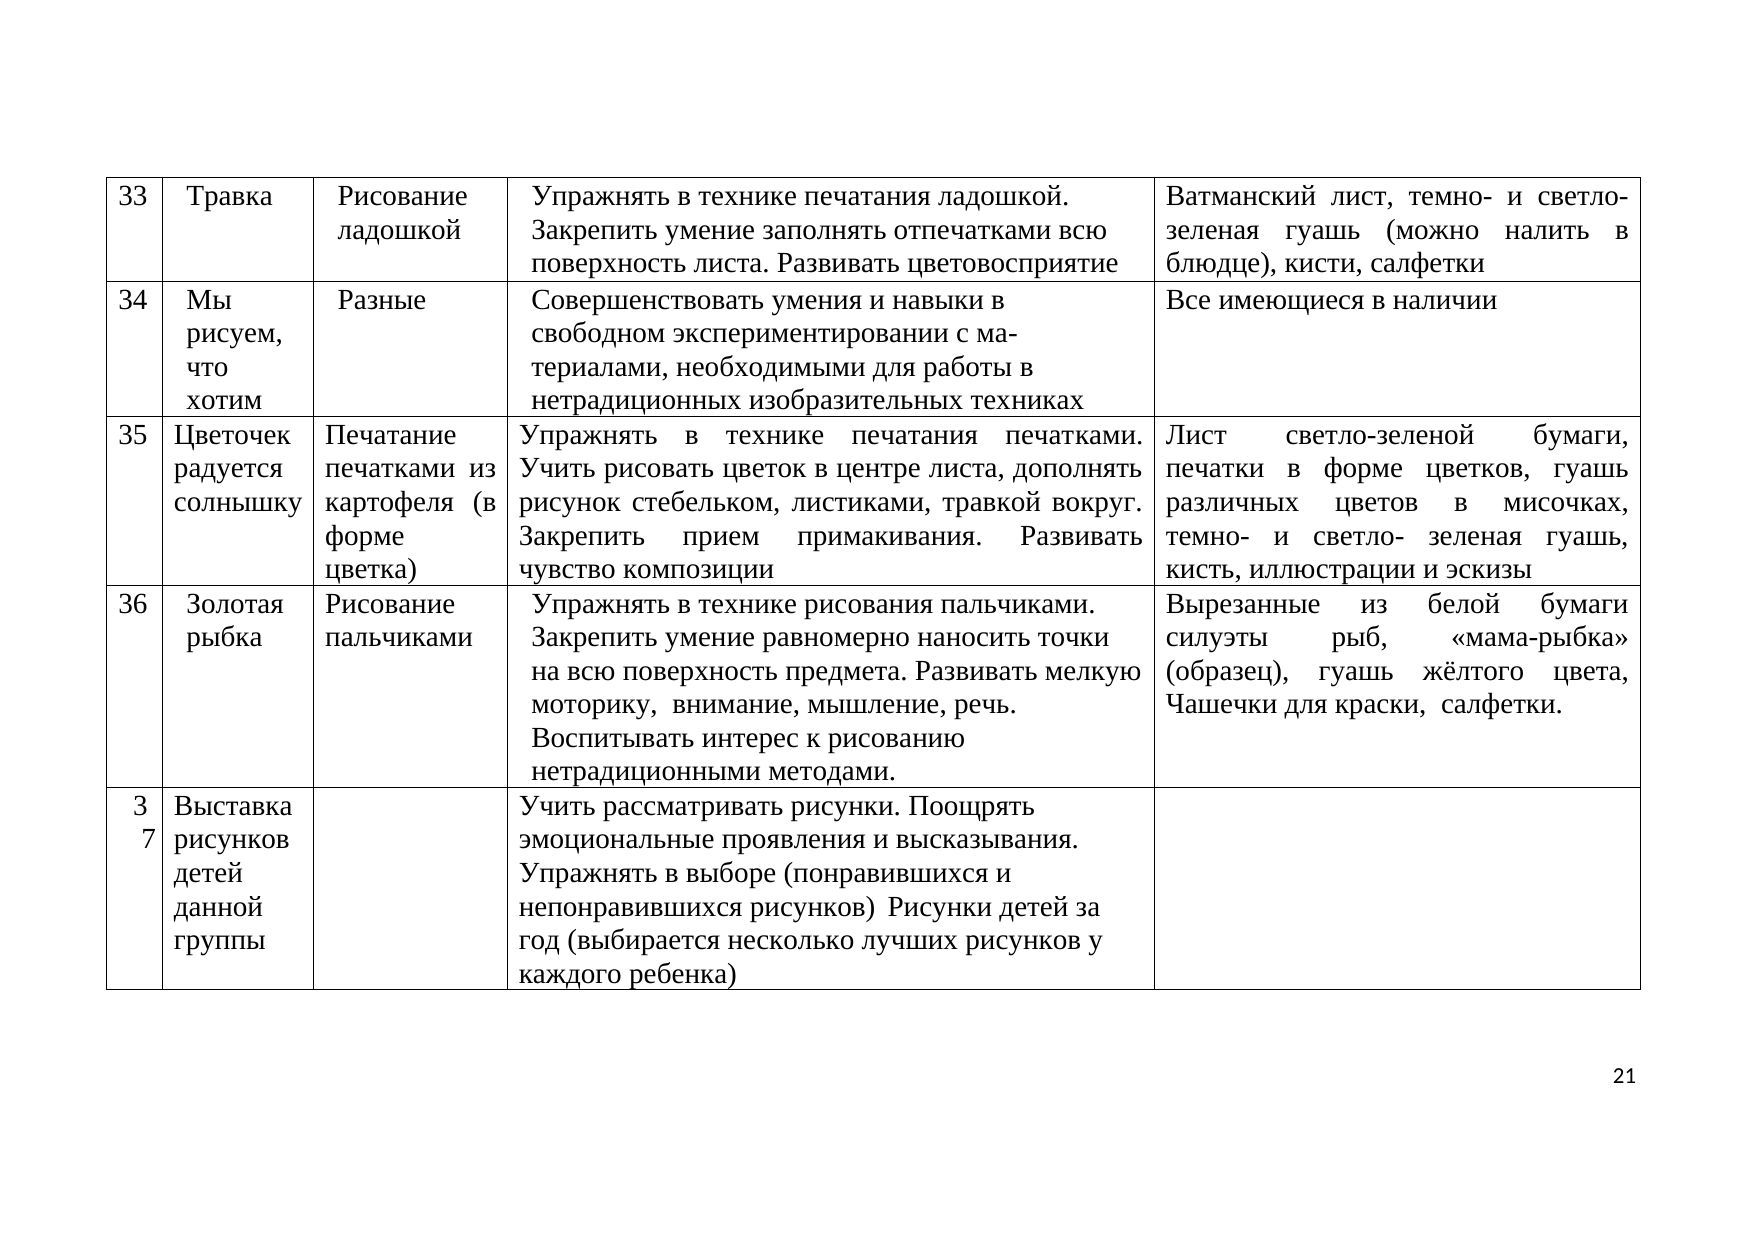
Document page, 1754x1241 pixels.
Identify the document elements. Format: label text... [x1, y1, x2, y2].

table_cell Выставка рисунков детей данной группы [163, 788, 313, 989]
table_cell 34 [107, 282, 162, 416]
table_cell Рисование ладошкой [314, 178, 507, 281]
table_cell Рисование пальчиками [314, 586, 507, 787]
table_cell Ватманский лист, темно- и светло-зеленая гуашь (можно налить в блюдце), кисти, салфетки [1155, 178, 1640, 281]
table_cell Золотая рыбка [163, 586, 313, 787]
table_cell Упражнять в технике рисования пальчиками. Закрепить умение равномерно наносить точки на всю поверхность предмета. Развивать мелкую моторику, внимание, мышление, речь. Воспитывать интерес к рисованию нетрадиционными методами. [508, 586, 1154, 787]
table_cell Мы рисуем, что хотим [163, 282, 313, 416]
table_cell Учить рассматривать рисунки. Поощрять эмоциональные проявления и высказывания. Упражнять в выборе (понравившихся и непонравившихся рисунков) Рисунки детей за год (выбирается несколько лучших рисунков у каждого ребенка) [508, 788, 1154, 989]
table_cell Упражнять в технике печатания печатками. Учить рисовать цветок в центре листа, дополнять рисунок стебельком, листиками, травкой вокруг. Закрепить прием примакивания. Развивать чувство композиции [508, 417, 1154, 585]
table_cell 37 [107, 788, 162, 989]
table_cell [314, 788, 507, 989]
table_cell 36 [107, 586, 162, 787]
table_cell 35 [107, 417, 162, 585]
table_cell Разные [314, 282, 507, 416]
table_cell Все имеющиеся в наличии [1155, 282, 1640, 416]
table_cell Печатание печатками из картофеля (в форме цветка) [314, 417, 507, 585]
table_cell Упражнять в технике печатания ладошкой. Закрепить умение заполнять отпечатками всю поверхность листа. Развивать цветовосприятие [508, 178, 1154, 281]
table_cell Цветочек радуется солнышку [163, 417, 313, 585]
table_cell [1155, 788, 1640, 989]
table_cell Травка [163, 178, 313, 281]
table_cell 33 [107, 178, 162, 281]
table_cell Совершенствовать умения и навыки в свободном экспериментировании с материалами, необходимыми для работы в нетрадиционных изобразительных техниках [508, 282, 1154, 416]
table_cell Вырезанные из белой бумаги силуэты рыб, «мама-рыбка» (образец), гуашь жёлтого цвета, Чашечки для краски, салфетки. [1155, 586, 1640, 787]
table_cell Лист светло-зеленой бумаги, печатки в форме цветков, гуашь различных цветов в мисочках, темно- и светло- зеленая гуашь, кисть, иллюстрации и эскизы [1155, 417, 1640, 585]
